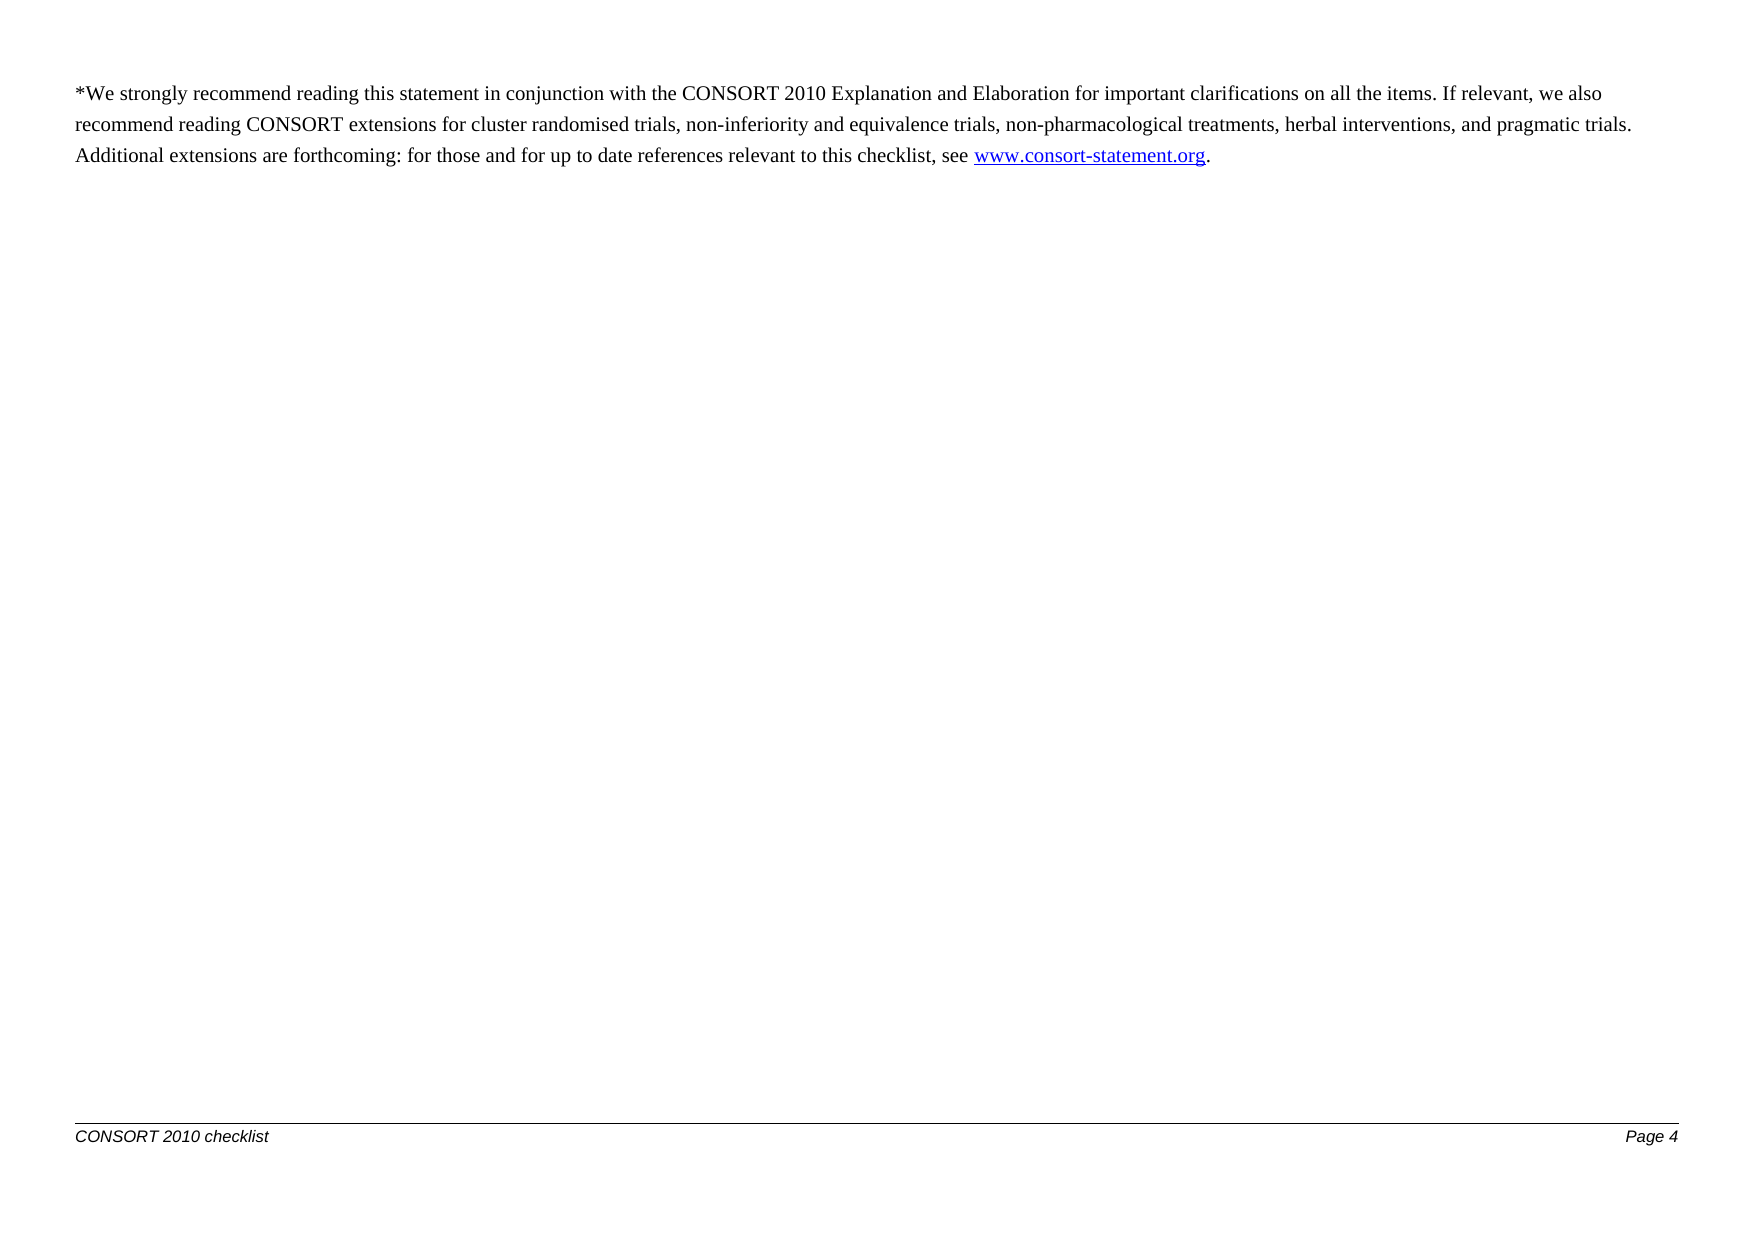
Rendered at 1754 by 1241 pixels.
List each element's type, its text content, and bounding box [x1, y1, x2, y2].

text *We strongly recommend reading this statement in conjunction with the CONSORT 2010 Explanation and Elaboration for important clarifications on all the items. If relevant, we also recommend reading CONSORT extensions for cluster randomised trials, non-inferiority and equivalence trials, non-pharmacological treatments, herbal interventions, and pragmatic trials. Additional extensions are forthcoming: for those and for up to date references relevant to this checklist, see www.consort-statement.org. [75, 75, 1679, 169]
